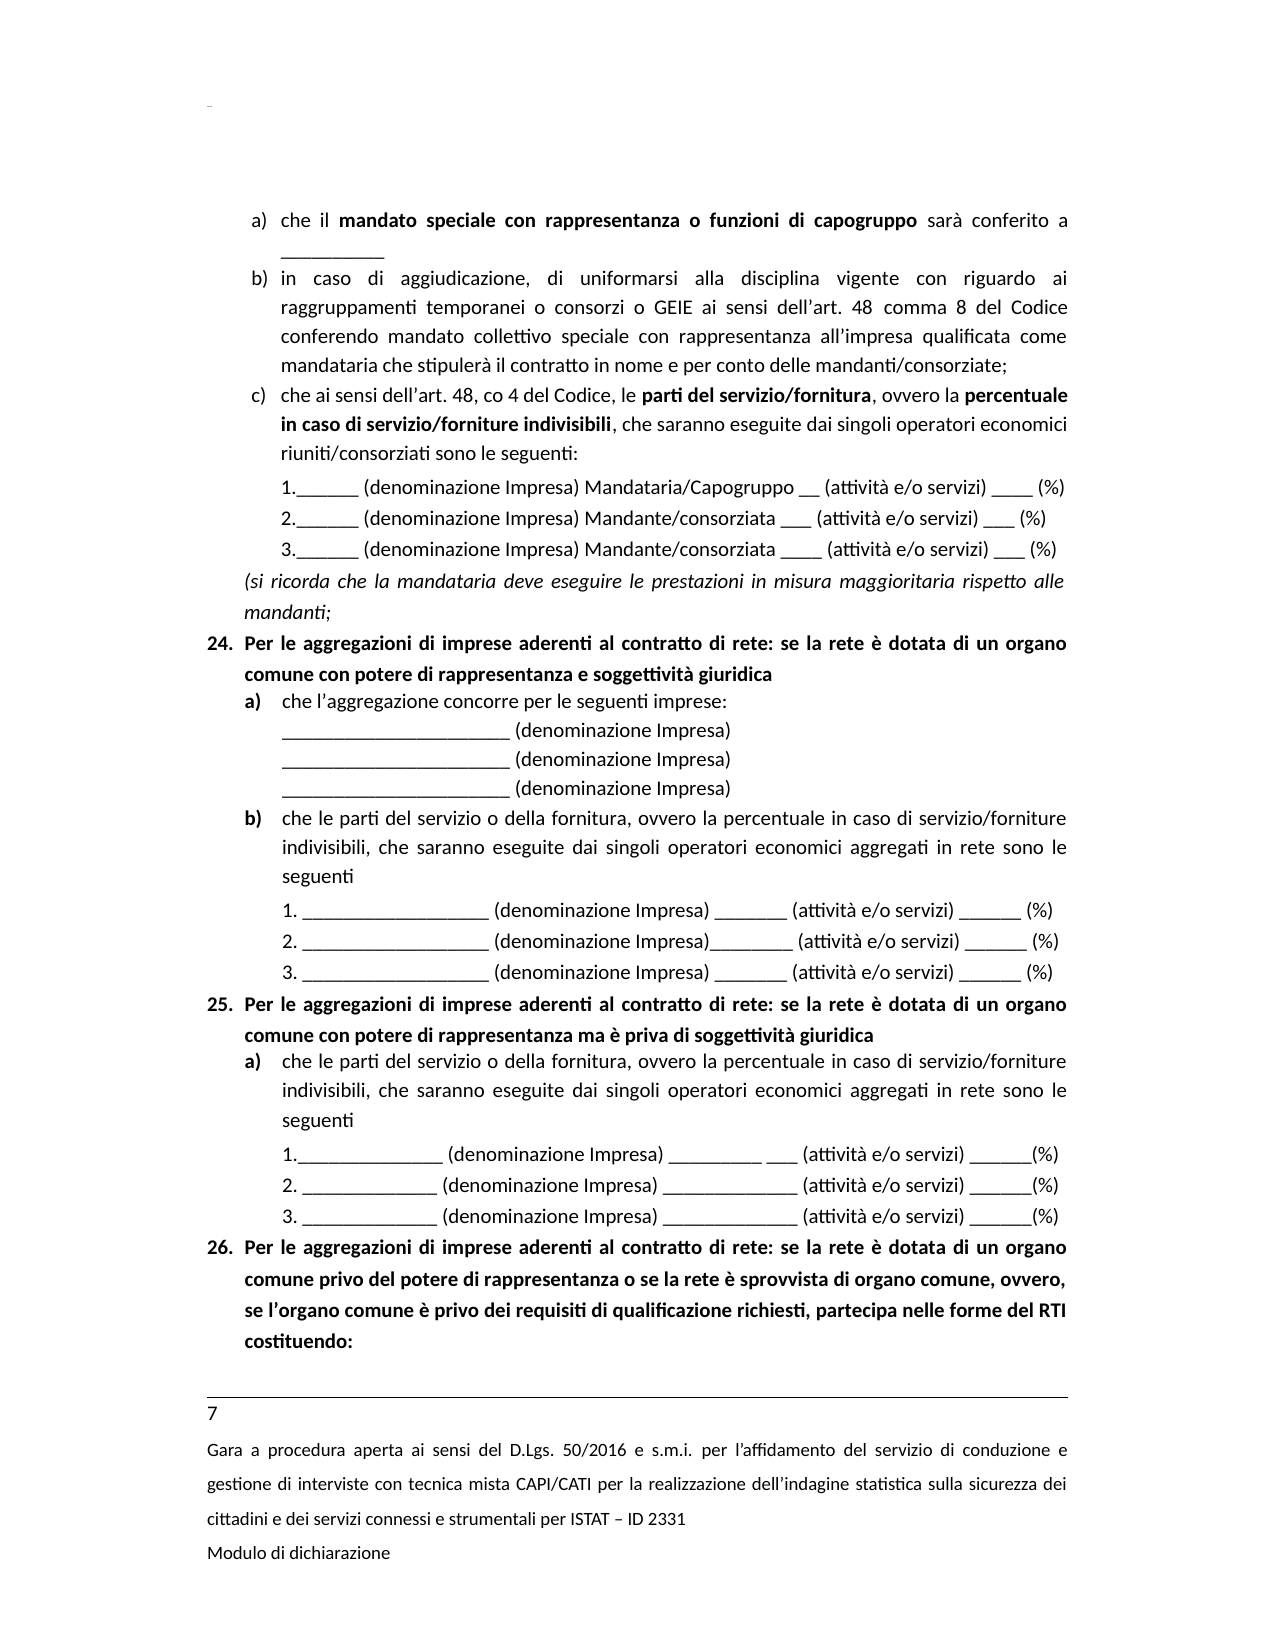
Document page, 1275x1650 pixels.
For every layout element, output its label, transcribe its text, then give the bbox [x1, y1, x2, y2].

text (si ricorda che la mandataria deve eseguire le prestazioni in misura maggioritaria rispetto alle mandanti; [244, 563, 1068, 626]
text 3.______ (denominazione Impresa) Mandante/consorziata ____ (attività e/o servizi) ___ (%) [281, 532, 1068, 563]
text ______________________ (denominazione Impresa) [282, 717, 1068, 743]
text 1.______________ (denominazione Impresa) _________ ___ (attività e/o servizi) ______(%) [282, 1136, 1068, 1167]
list che l’aggregazione concorre per le seguenti imprese: [244, 688, 1068, 713]
list che ai sensi dell’art. 48, co 4 del Codice, le parti del servizio/fornitura, ovvero la percentuale in caso di servizio/forniture indivisibili, che saranno eseguite dai singoli operatori economici riuniti/consorziati sono le seguenti: [251, 382, 1068, 466]
list Per le aggregazioni di imprese aderenti al contratto di rete: se la rete è dotata di un organo comune privo del potere di rappresentanza o se la rete è sprovvista di organo comune, ovvero, se l’organo comune è privo dei requisiti di qualificazione richiesti, partecipa nelle forme del RTI costituendo: [207, 1230, 1068, 1355]
text 2. _____________ (denominazione Impresa) _____________ (attività e/o servizi) ______(%) [282, 1167, 1068, 1198]
list che le parti del servizio o della fornitura, ovvero la percentuale in caso di servizio/forniture indivisibili, che saranno eseguite dai singoli operatori economici aggregati in rete sono le seguenti [244, 805, 1068, 888]
text 2.______ (denominazione Impresa) Mandante/consorziata ___ (attività e/o servizi) ___ (%) [281, 501, 1068, 532]
text ______________________ (denominazione Impresa) [282, 746, 1068, 772]
text 1.______ (denominazione Impresa) Mandataria/Capogruppo __ (attività e/o servizi) ____ (%) [281, 469, 1068, 501]
text 1. __________________ (denominazione Impresa) _______ (attività e/o servizi) ______ (%) [282, 892, 1068, 923]
text 2. __________________ (denominazione Impresa)________ (attività e/o servizi) ______ (%) [282, 923, 1068, 955]
list che le parti del servizio o della fornitura, ovvero la percentuale in caso di servizio/forniture indivisibili, che saranno eseguite dai singoli operatori economici aggregati in rete sono le seguenti [244, 1048, 1068, 1132]
list in caso di aggiudicazione, di uniformarsi alla disciplina vigente con riguardo ai raggruppamenti temporanei o consorzi o GEIE ai sensi dell’art. 48 comma 8 del Codice conferendo mandato collettivo speciale con rappresentanza all’impresa qualificata come mandataria che stipulerà il contratto in nome e per conto delle mandanti/consorziate; [251, 265, 1068, 378]
text ______________________ (denominazione Impresa) [282, 776, 1068, 801]
text 3. __________________ (denominazione Impresa) _______ (attività e/o servizi) ______ (%) [282, 955, 1068, 986]
text 3. _____________ (denominazione Impresa) _____________ (attività e/o servizi) ______(%) [282, 1198, 1068, 1230]
list che il mandato speciale con rappresentanza o funzioni di capogruppo sarà conferito a __________ [251, 207, 1068, 261]
list Per le aggregazioni di imprese aderenti al contratto di rete: se la rete è dotata di un organo comune con potere di rappresentanza ma è priva di soggettività giuridica [207, 986, 1068, 1048]
list Per le aggregazioni di imprese aderenti al contratto di rete: se la rete è dotata di un organo comune con potere di rappresentanza e soggettività giuridica [207, 626, 1068, 688]
